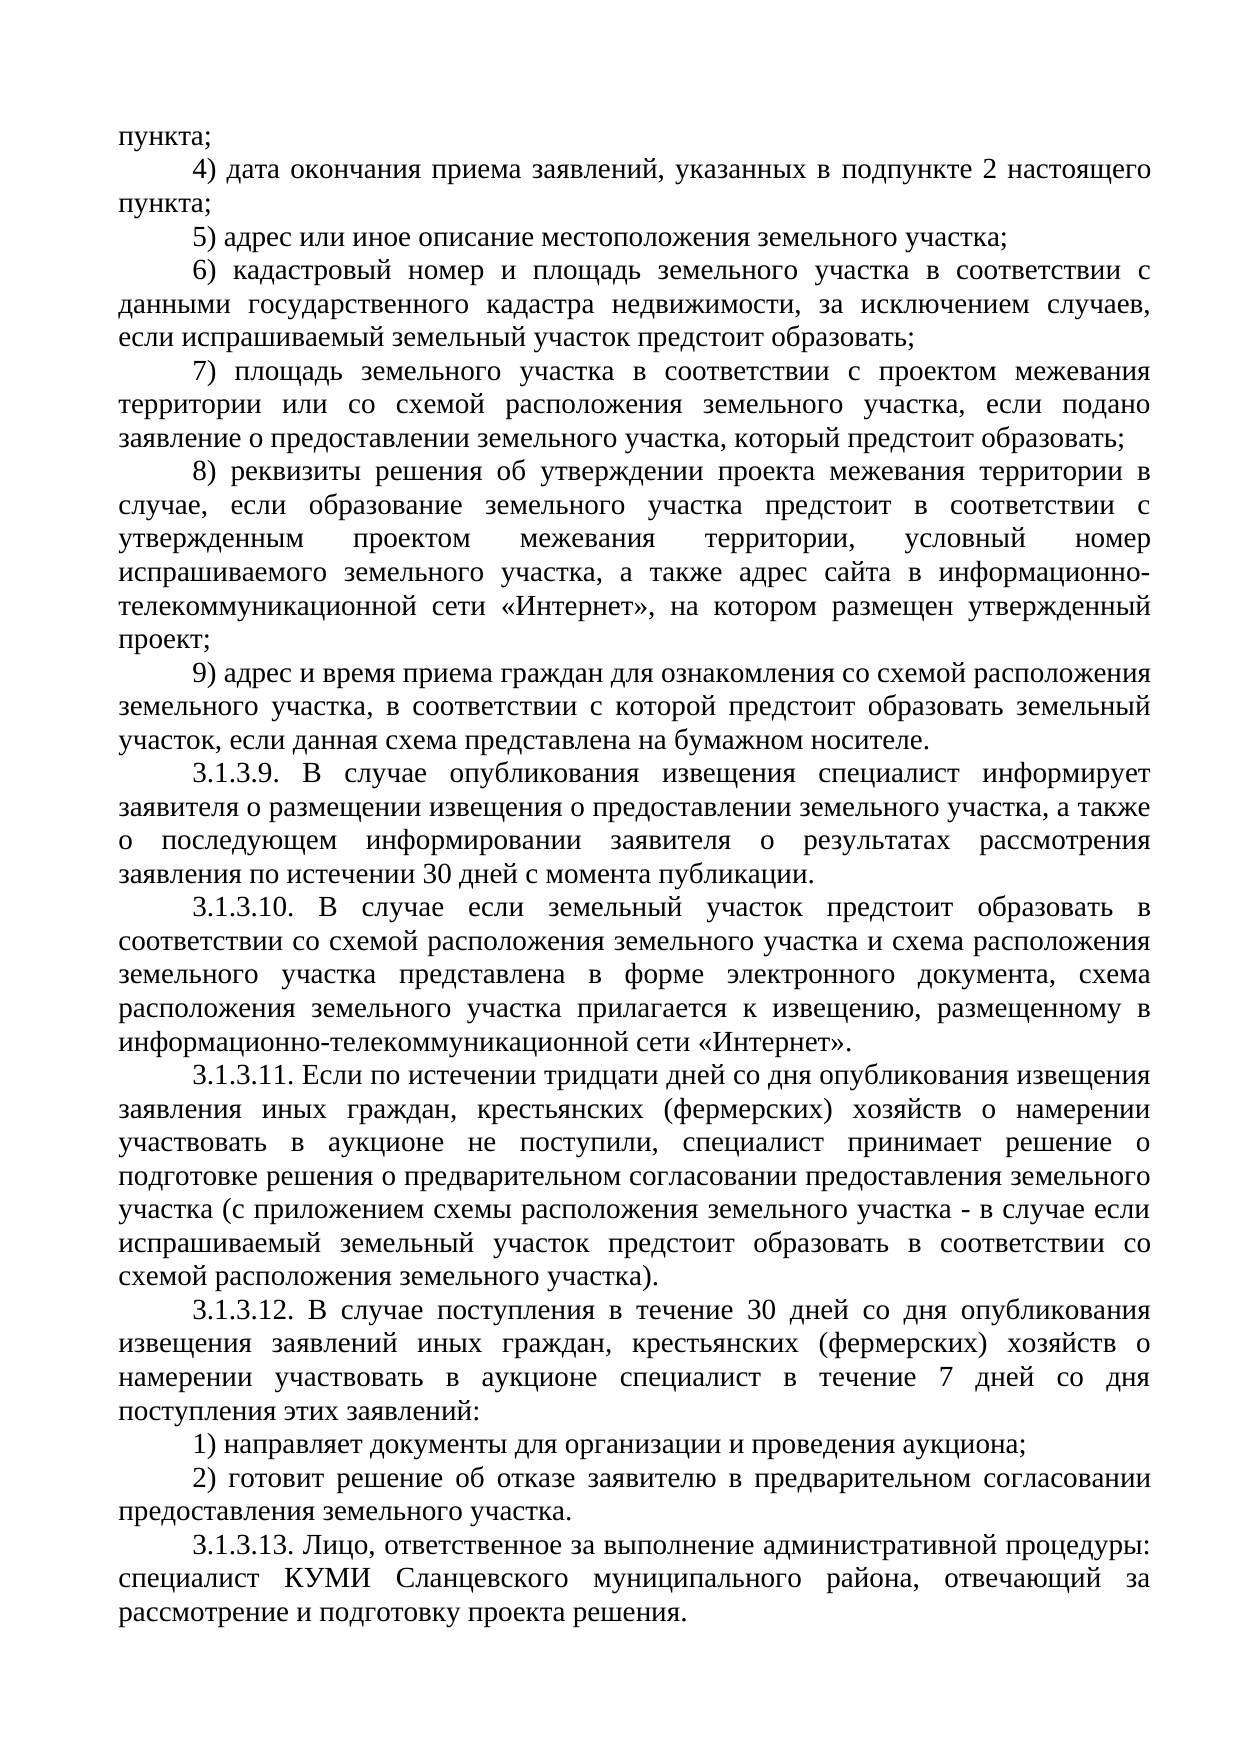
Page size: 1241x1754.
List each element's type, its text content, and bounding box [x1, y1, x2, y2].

text 7) площадь земельного участка в соответствии с проектом межевания территории или со схемой расположения земельного участка, если подано заявление о предоставлении земельного участка, который предстоит образовать; [118, 353, 1152, 453]
text 1) направляет документы для организации и проведения аукциона; [118, 1426, 1152, 1460]
text 2) готовит решение об отказе заявителю в предварительном согласовании предоставления земельного участка. [118, 1460, 1152, 1527]
text 3.1.3.12. В случае поступления в течение 30 дней со дня опубликования извещения заявлений иных граждан, крестьянских (фермерских) хозяйств о намерении участвовать в аукционе специалист в течение 7 дней со дня поступления этих заявлений: [118, 1292, 1152, 1426]
text 3.1.3.9. В случае опубликования извещения специалист информирует заявителя о размещении извещения о предоставлении земельного участка, а также о последующем информировании заявителя о результатах рассмотрения заявления по истечении 30 дней с момента публикации. [118, 755, 1152, 889]
text 9) адрес и время приема граждан для ознакомления со схемой расположения земельного участка, в соответствии с которой предстоит образовать земельный участок, если данная схема представлена на бумажном носителе. [118, 655, 1152, 755]
text 6) кадастровый номер и площадь земельного участка в соответствии с данными государственного кадастра недвижимости, за исключением случаев, если испрашиваемый земельный участок предстоит образовать; [118, 252, 1152, 353]
text 3.1.3.11. Если по истечении тридцати дней со дня опубликования извещения заявления иных граждан, крестьянских (фермерских) хозяйств о намерении участвовать в аукционе не поступили, специалист принимает решение о подготовке решения о предварительном согласовании предоставления земельного участка (с приложением схемы расположения земельного участка - в случае если испрашиваемый земельный участок предстоит образовать в соответствии со схемой расположения земельного участка). [118, 1057, 1152, 1292]
text 3.1.3.10. В случае если земельный участок предстоит образовать в соответствии со схемой расположения земельного участка и схема расположения земельного участка представлена в форме электронного документа, схема расположения земельного участка прилагается к извещению, размещенному в информационно-телекоммуникационной сети «Интернет». [118, 889, 1152, 1057]
text 8) реквизиты решения об утверждении проекта межевания территории в случае, если образование земельного участка предстоит в соответствии с утвержденным проектом межевания территории, условный номер испрашиваемого земельного участка, а также адрес сайта в информационно-телекоммуникационной сети «Интернет», на котором размещен утвержденный проект; [118, 453, 1152, 655]
text 3.1.3.13. Лицо, ответственное за выполнение административной процедуры: специалист КУМИ Сланцевского муниципального района, отвечающий за рассмотрение и подготовку проекта решения. [118, 1527, 1152, 1627]
text 5) адрес или иное описание местоположения земельного участка; [118, 219, 1152, 252]
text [118, 118, 1152, 152]
text 4) дата окончания приема заявлений, указанных в подпункте 2 настоящего пункта; [118, 152, 1152, 219]
